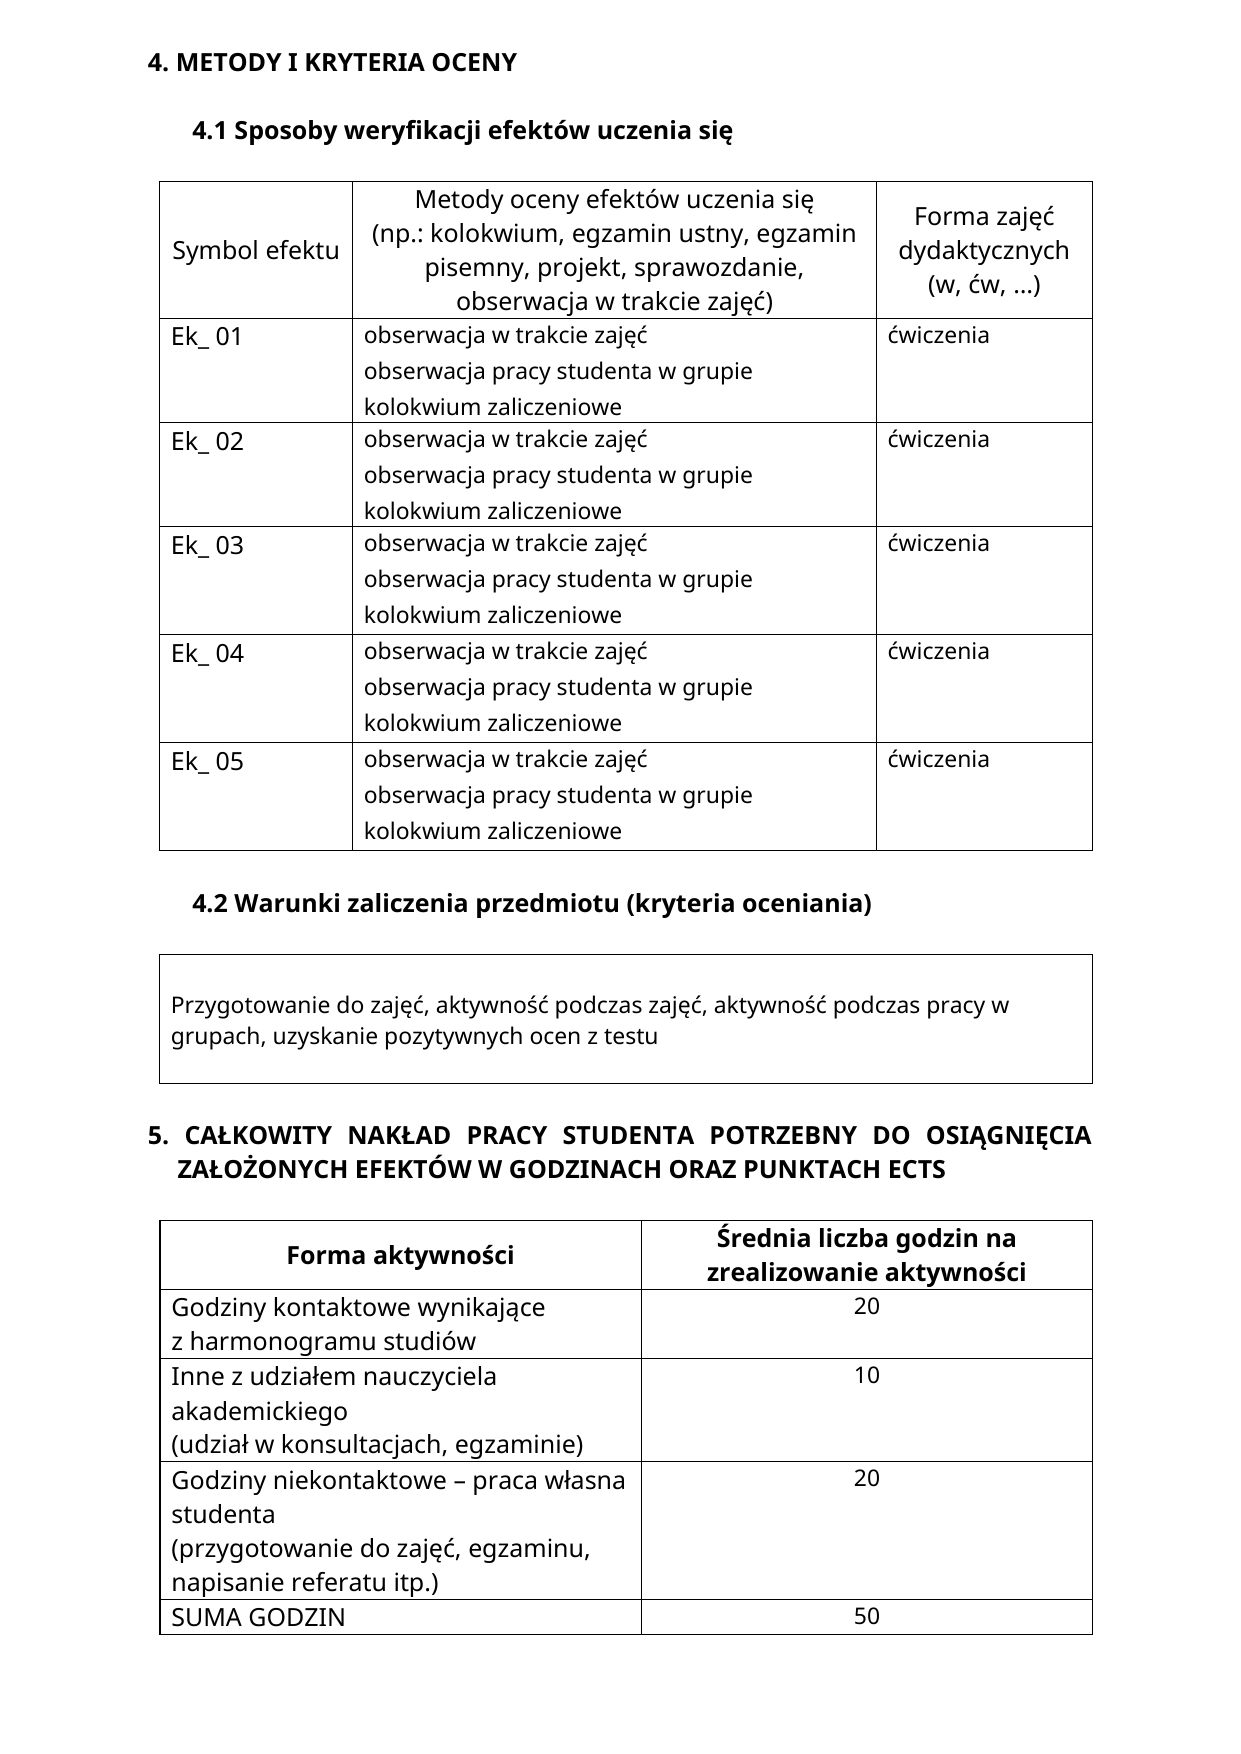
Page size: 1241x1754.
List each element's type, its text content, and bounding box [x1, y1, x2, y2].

table_header Metody oceny efektów uczenia się (np.: kolokwium, egzamin ustny, egzamin pisemny, projekt, sprawozdanie, obserwacja w trakcie zajęć) [353, 182, 876, 318]
table_cell obserwacja w trakcie zajęć obserwacja pracy studenta w grupie kolokwium zaliczeniowe [353, 743, 876, 850]
table_cell 50 [642, 1600, 1092, 1634]
table_cell obserwacja w trakcie zajęć obserwacja pracy studenta w grupie kolokwium zaliczeniowe [353, 527, 876, 634]
table_cell Ek_ 01 [160, 319, 352, 422]
text 5. CAŁKOWITY NAKŁAD PRACY STUDENTA POTRZEBNY DO OSIĄGNIĘCIA ZAŁOŻONYCH EFEKTÓW W GODZINACH ORAZ PUNKTACH ECTS [148, 1117, 1093, 1186]
table_header Forma zajęć dydaktycznych (w, ćw, …) [877, 182, 1092, 318]
table_cell Godziny niekontaktowe – praca własna studenta (przygotowanie do zajęć, egzaminu, napisanie referatu itp.) [161, 1462, 641, 1598]
table_cell Ek_ 04 [160, 635, 352, 742]
table_cell ćwiczenia [877, 423, 1092, 526]
table_header Symbol efektu [160, 182, 352, 318]
table_cell 20 [642, 1462, 1092, 1598]
table_cell ćwiczenia [877, 319, 1092, 422]
table_cell obserwacja w trakcie zajęć obserwacja pracy studenta w grupie kolokwium zaliczeniowe [353, 423, 876, 526]
table_header Forma aktywności [161, 1221, 641, 1289]
text 4. METODY I KRYTERIA OCENY [148, 44, 1093, 78]
table_header Przygotowanie do zajęć, aktywność podczas zajęć, aktywność podczas pracy w grupach, uzyskanie pozytywnych ocen z testu [160, 955, 1092, 1082]
table_cell obserwacja w trakcie zajęć obserwacja pracy studenta w grupie kolokwium zaliczeniowe [353, 635, 876, 742]
table_cell ćwiczenia [877, 743, 1092, 850]
table_cell ćwiczenia [877, 527, 1092, 634]
table_cell 10 [642, 1359, 1092, 1461]
text 4.1 Sposoby weryfikacji efektów uczenia się [192, 112, 1093, 147]
table_cell Godziny kontaktowe wynikające z harmonogramu studiów [161, 1290, 641, 1358]
table_cell 20 [642, 1290, 1092, 1358]
table_cell ćwiczenia [877, 635, 1092, 742]
text 4.2 Warunki zaliczenia przedmiotu (kryteria oceniania) [192, 885, 1093, 919]
table_cell SUMA GODZIN [161, 1600, 641, 1634]
table_cell obserwacja w trakcie zajęć obserwacja pracy studenta w grupie kolokwium zaliczeniowe [353, 319, 876, 422]
table_cell Ek_ 03 [160, 527, 352, 634]
table_cell Inne z udziałem nauczyciela akademickiego (udział w konsultacjach, egzaminie) [161, 1359, 641, 1461]
table_cell Ek_ 02 [160, 423, 352, 526]
table_cell Ek_ 05 [160, 743, 352, 850]
table_header Średnia liczba godzin na zrealizowanie aktywności [642, 1221, 1092, 1289]
